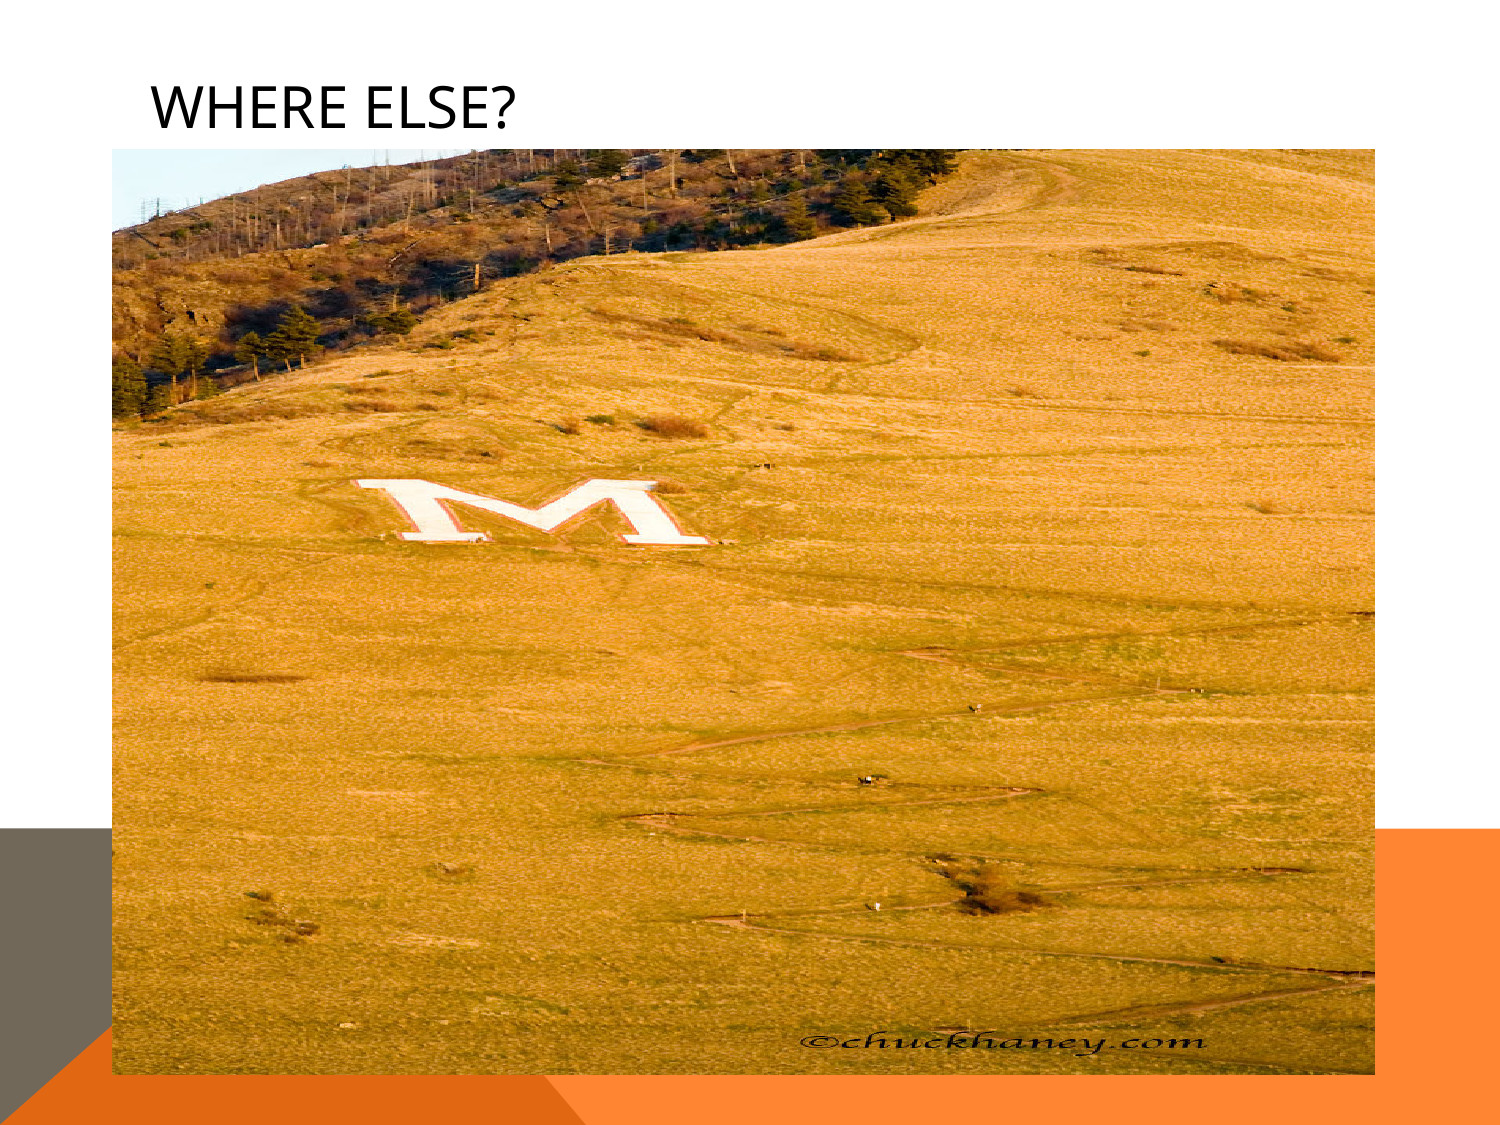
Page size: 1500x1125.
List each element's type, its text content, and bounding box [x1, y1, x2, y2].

picture [112, 149, 1376, 1076]
title Where else? [135, 60, 1369, 148]
